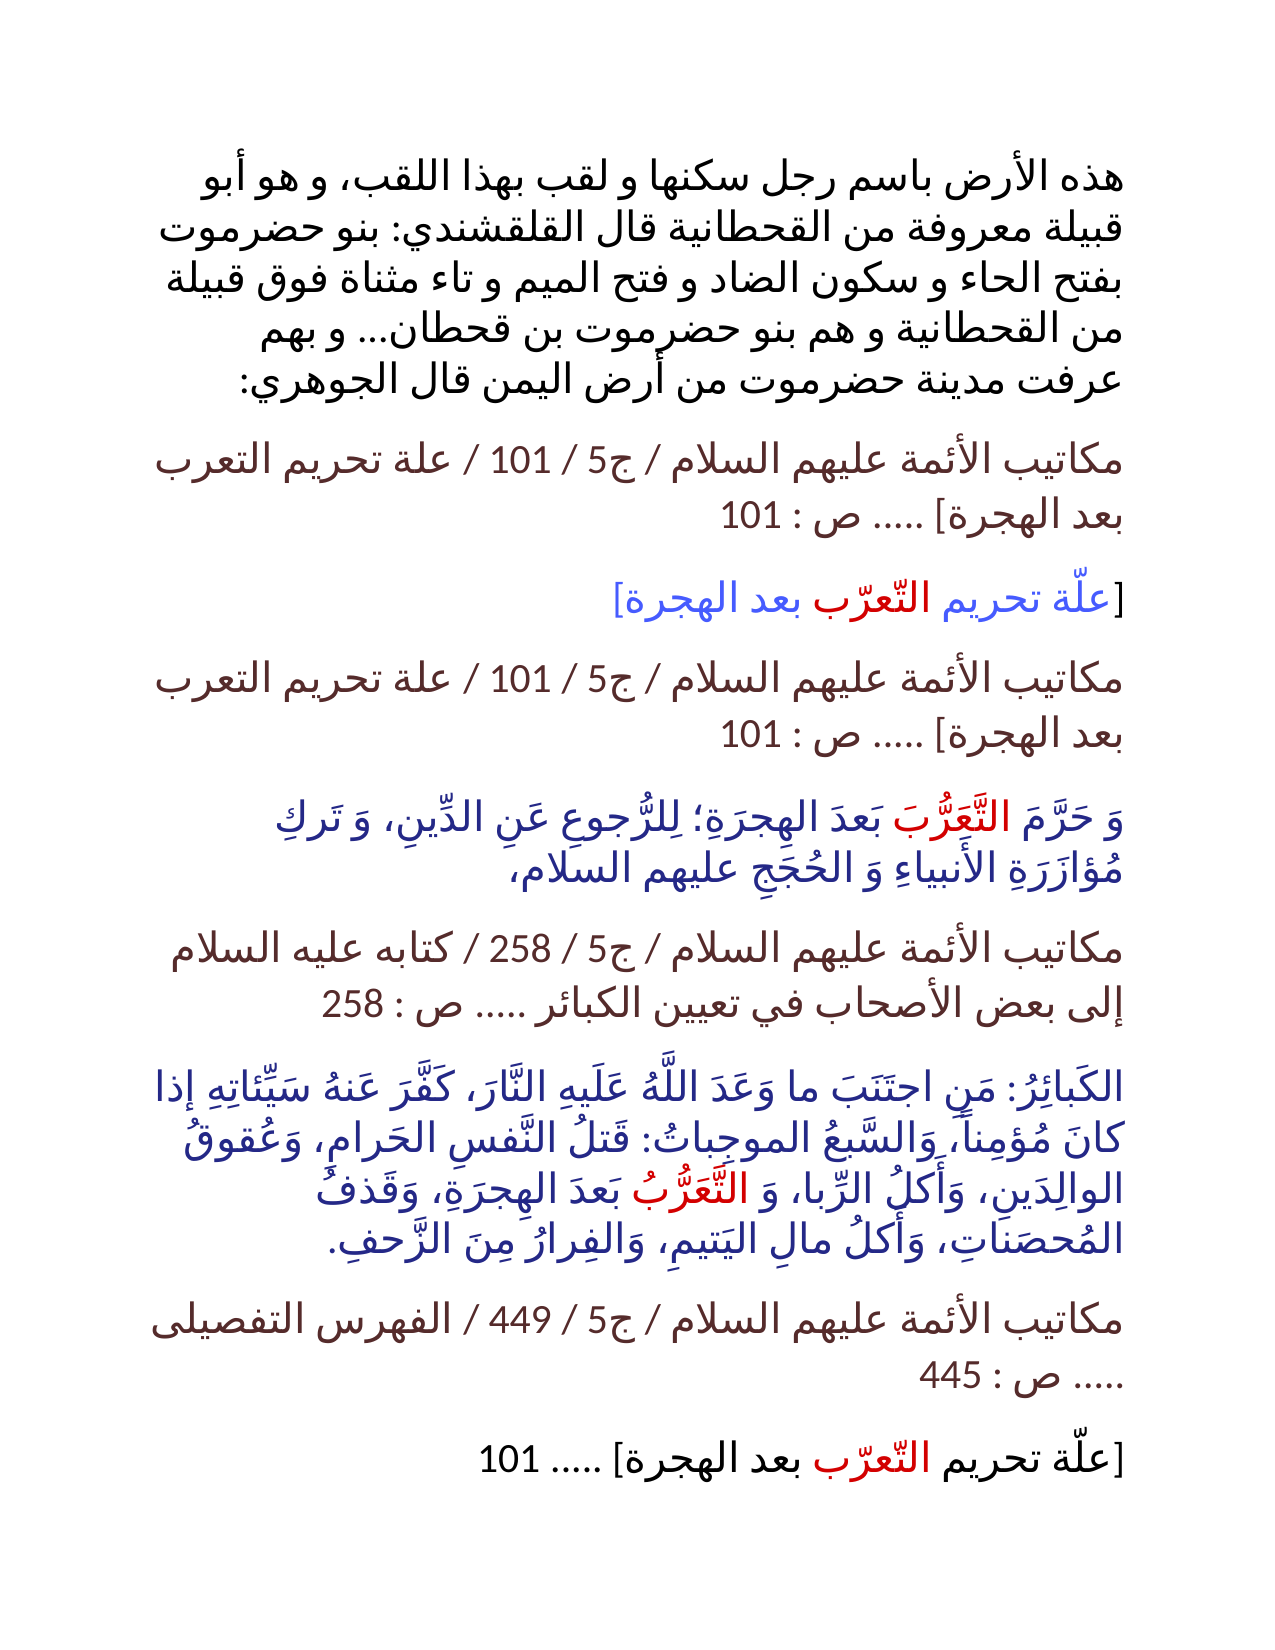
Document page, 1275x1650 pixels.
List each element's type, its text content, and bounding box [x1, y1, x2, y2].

text مكاتيب الأئمة عليهم السلام / ج‏5 / 101 / علة تحريم التعرب بعد الهجرة] ..... ص : 101 [150, 433, 1125, 539]
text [150, 150, 1125, 404]
text مكاتيب الأئمة عليهم السلام / ج‏5 / 258 / كتابه عليه السلام إلى بعض الأصحاب في تعيين الكبائر ..... ص : 258 [150, 922, 1125, 1028]
text الكَبائِرُ: مَنِ اجتَنَبَ ما وَعَدَ اللَّهُ عَلَيهِ النَّارَ، كَفَّرَ عَنهُ سَيِّئاتِهِ إذا كانَ مُؤمِناً، وَالسَّبعُ الموجِباتُ: قَتلُ النَّفسِ الحَرامِ، وَعُقوقُ الوالِدَينِ، وَأَكلُ الرِّبا، وَ التَّعَرُّبُ‏ بَعدَ الهِجرَةِ، وَقَذفُ المُحصَناتِ، وَأَكلُ مالِ اليَتيمِ، وَالفِرارُ مِنَ الزَّحفِ. [150, 1061, 1125, 1264]
text مكاتيب الأئمة عليهم السلام / ج‏5 / 101 / علة تحريم التعرب بعد الهجرة] ..... ص : 101 [150, 652, 1125, 758]
text وَ حَرَّمَ التَّعَرُّبَ‏ بَعدَ الهِجرَةِ؛ لِلرُّجوعِ عَنِ الدِّينِ، وَ تَركِ مُؤازَرَةِ الأَنبياءِ وَ الحُجَجِ عليهم السلام، [150, 791, 1125, 893]
text [علّة تحريم التّعرّب‏ بعد الهجرة] [150, 572, 1125, 623]
text [علّة تحريم التّعرّب‏ بعد الهجرة] ..... 101 [150, 1432, 1125, 1483]
text مكاتيب الأئمة عليهم السلام / ج‏5 / 449 / الفهرس التفصيلى ..... ص : 445 [150, 1293, 1125, 1399]
